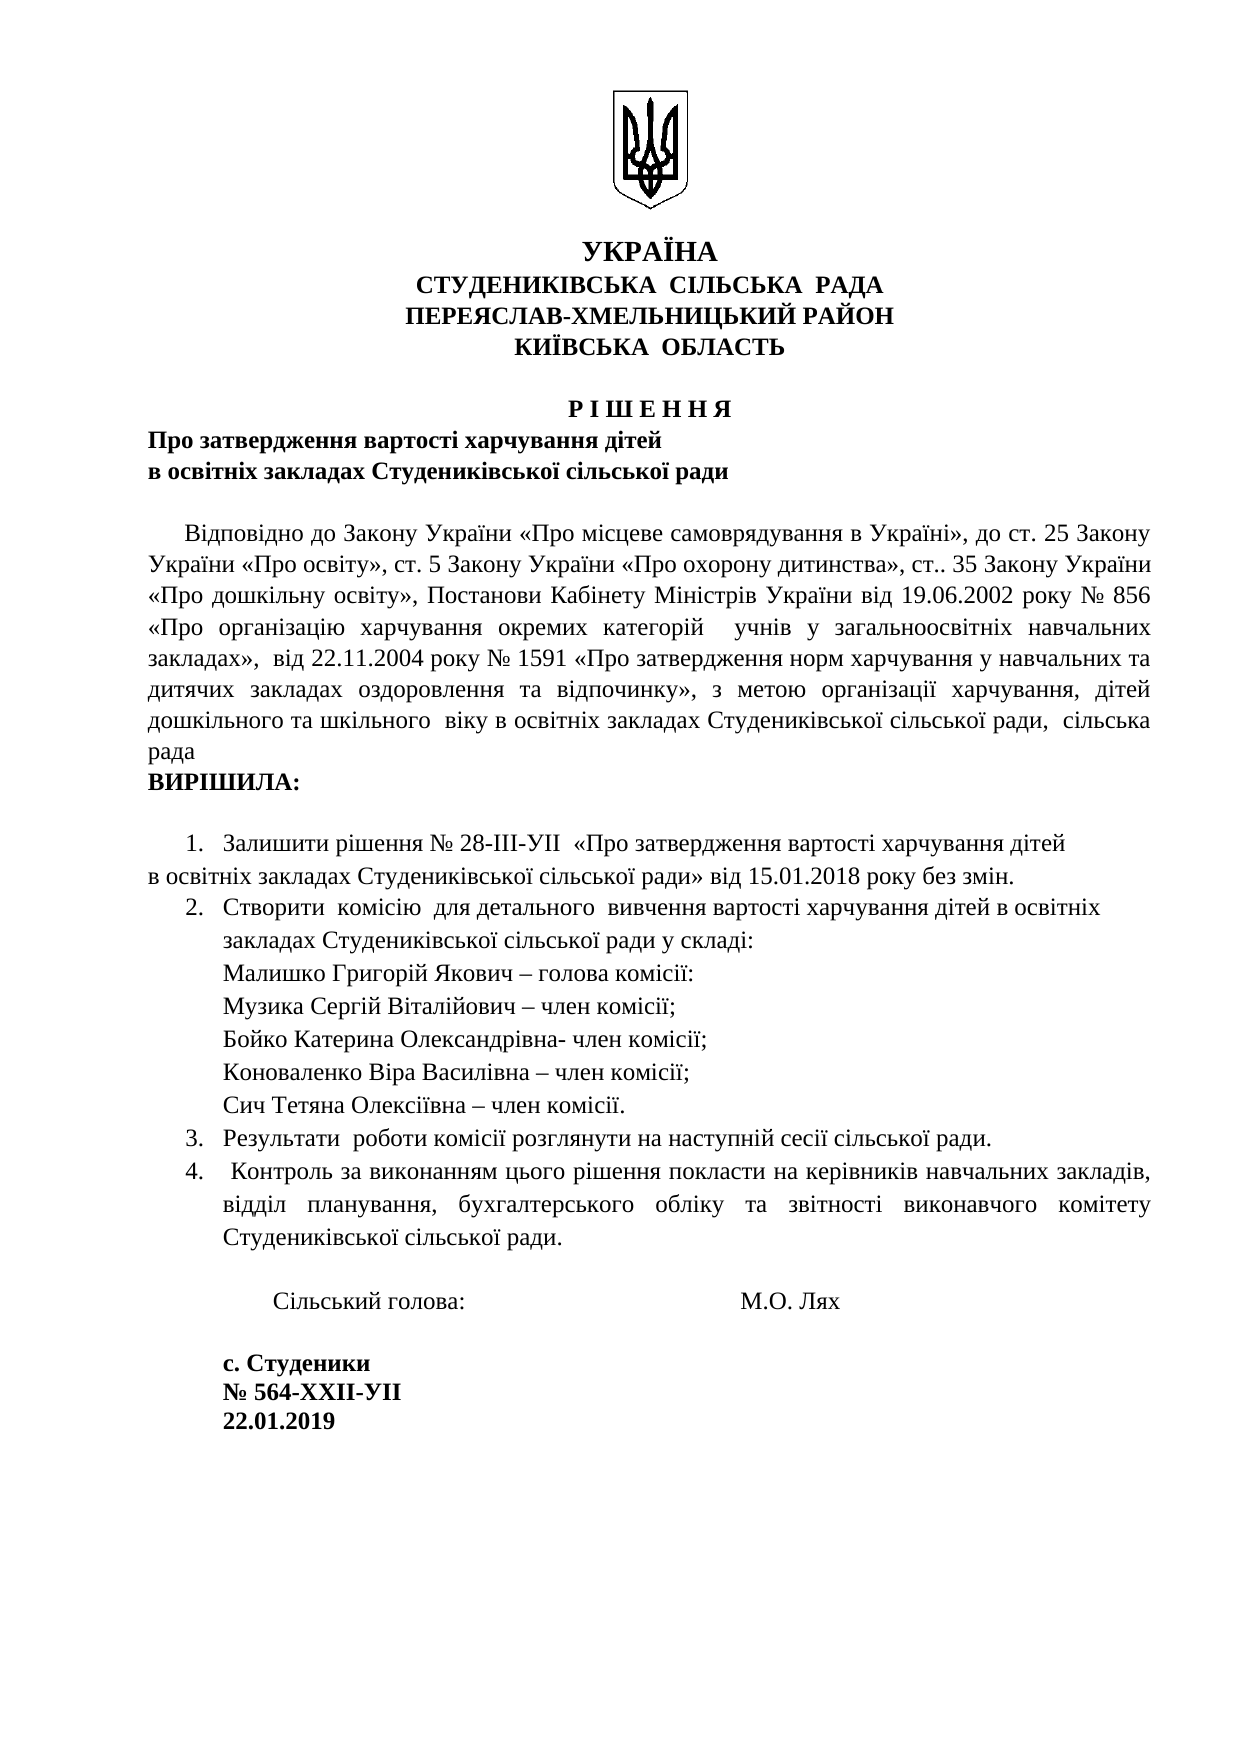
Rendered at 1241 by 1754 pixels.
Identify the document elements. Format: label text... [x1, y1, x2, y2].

text в освітніх закладах Студениківської сільської ради» від 15.01.2018 року без змін. [148, 861, 1152, 890]
text в освітніх закладах Студениківської сільської ради [148, 456, 1152, 485]
text Р І Ш Е Н Н Я [148, 394, 1152, 423]
list Малишко Григорій Якович – голова комісії: [223, 958, 1152, 987]
text ПЕРЕЯСЛАВ-ХМЕЛЬНИЦЬКИЙ РАЙОН [148, 301, 1152, 330]
list Результати роботи комісії розглянути на наступній сесії сільської ради. [185, 1123, 1152, 1152]
text СТУДЕНИКІВСЬКА СІЛЬСЬКА РАДА [148, 270, 1152, 299]
text Сільський голова: М.О. Лях [148, 1286, 1152, 1315]
list Музика Сергій Віталійович – член комісії; [223, 991, 1152, 1020]
text ВИРІШИЛА: [148, 767, 1152, 796]
list Сич Тетяна Олексіївна – член комісії. [223, 1090, 1152, 1119]
list Контроль за виконанням цього рішення покласти на керівників навчальних закладів, відділ планування, бухгалтерського обліку та звітності виконавчого комітету Студениківської сільської ради. [185, 1156, 1152, 1251]
text Відповідно до Закону України «Про місцеве самоврядування в Україні», до ст. 25 Закону України «Про освіту», ст. 5 Закону України «Про охорону дитинства», ст.. 35 Закону України «Про дошкільну освіту», Постанови Кабінету Міністрів України від 19.06.2002 року № 856 «Про організацію харчування окремих категорій учнів у загальноосвітніх навчальних закладах», від 22.11.2004 року № 1591 «Про затвердження норм харчування у навчальних та дитячих закладах оздоровлення та відпочинку», з метою організації харчування, дітей дошкільного та шкільного віку в освітніх закладах Студениківської сільської ради, сільська рада [148, 518, 1152, 764]
list с. Студеники [223, 1348, 1152, 1377]
text Про затвердження вартості харчування дітей [148, 425, 1152, 454]
text УКРАЇНА [148, 234, 1152, 267]
list 22.01.2019 [223, 1406, 1152, 1435]
list Створити комісію для детального вивчення вартості харчування дітей в освітніх закладах Студениківської сільської ради у складі: [185, 892, 1152, 954]
list Коноваленко Віра Василівна – член комісії; [223, 1057, 1152, 1086]
list № 564-ХХІІ-УІІ [223, 1377, 1152, 1406]
text КИЇВСЬКА ОБЛАСТЬ [148, 332, 1152, 361]
list Залишити рішення № 28-ІІІ-УІІ «Про затвердження вартості харчування дітей [185, 828, 1152, 857]
picture [608, 88, 692, 216]
list Бойко Катерина Олександрівна- член комісії; [223, 1024, 1152, 1053]
